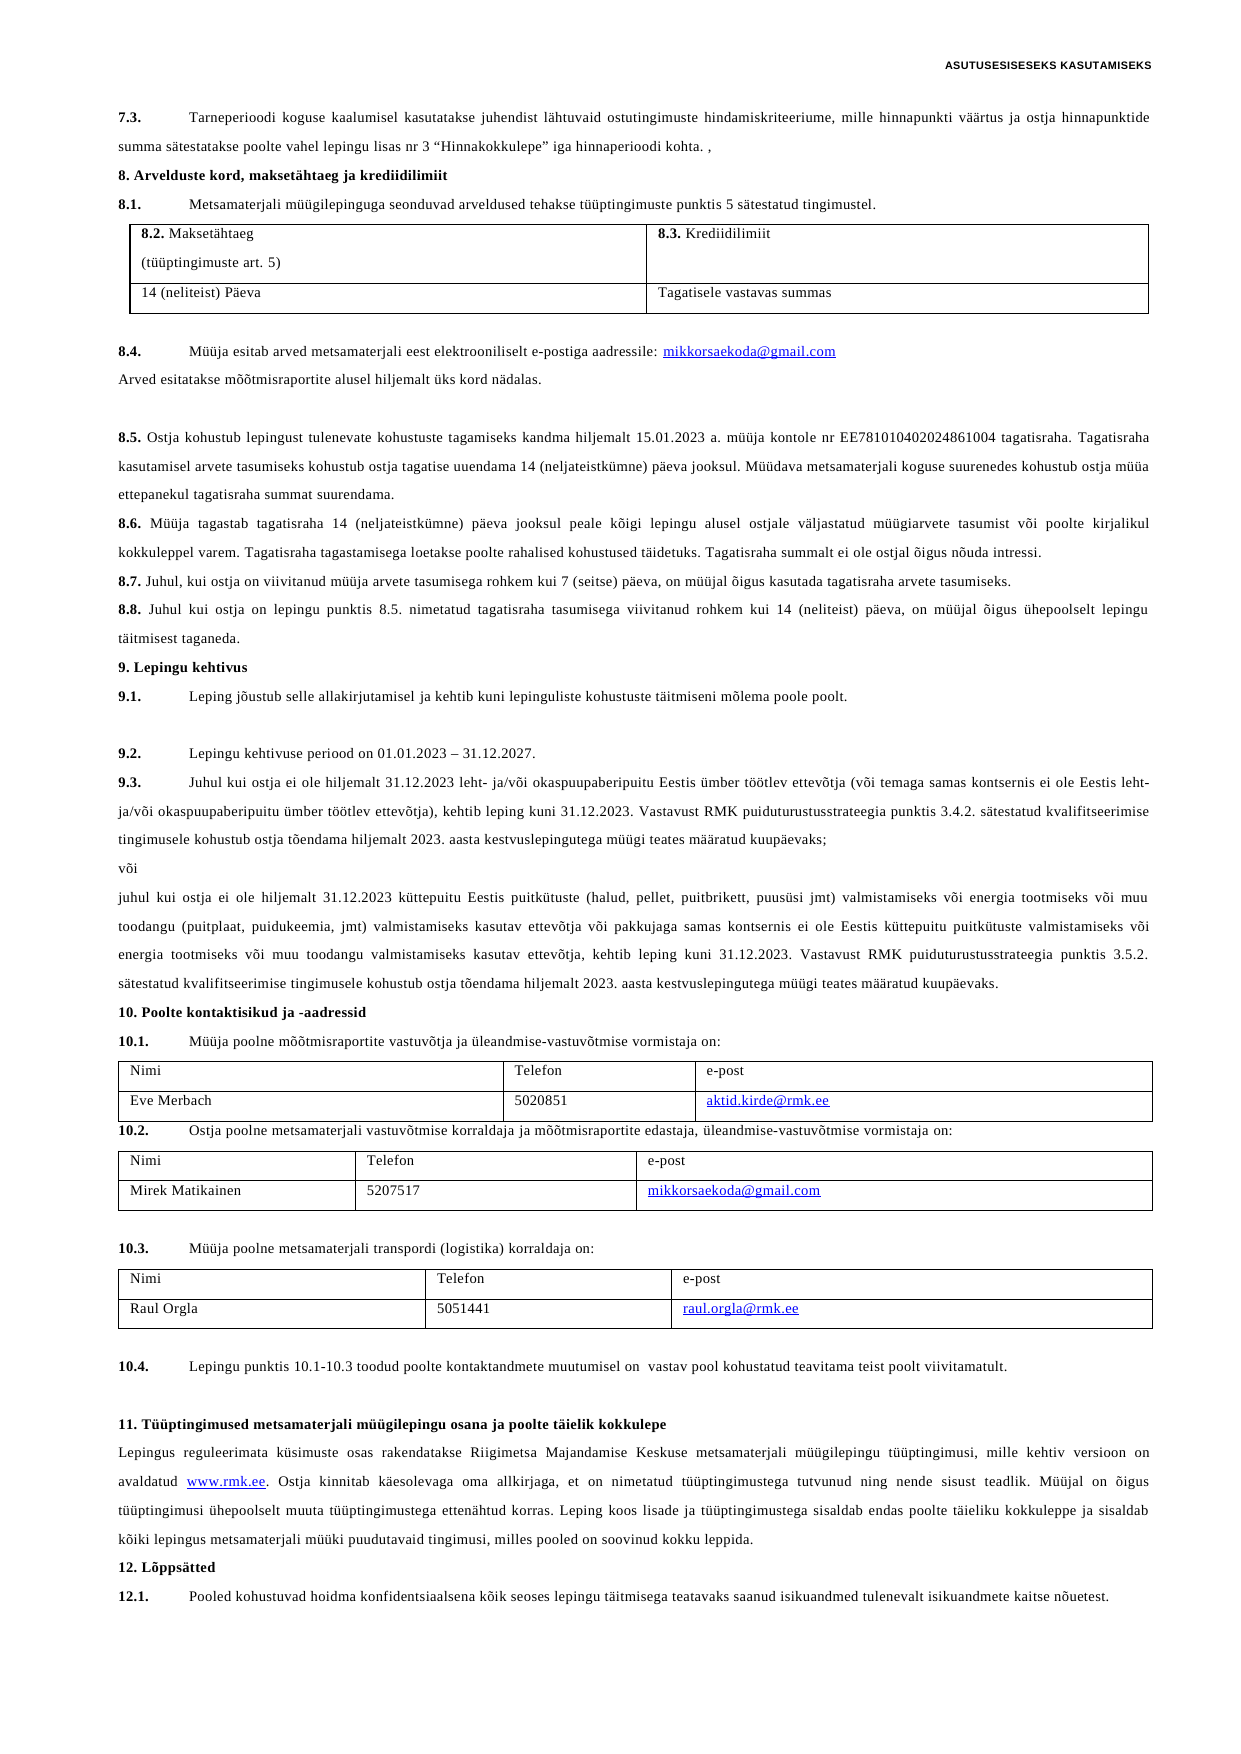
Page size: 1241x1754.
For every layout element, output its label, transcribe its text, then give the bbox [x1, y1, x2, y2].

table_cell 5051441 [426, 1300, 671, 1328]
text 8.6. Müüja tagastab tagatisraha 14 (neljateistkümne) päeva jooksul peale kõigi lepingu alusel ostjale väljastatud müügiarvete tasumist või poolte kirjalikul kokkuleppel varem. Tagatisraha tagastamisega loetakse poolte rahalised kohustused täidetuks. Tagatisraha summalt ei ole ostjal õigus nõuda intressi. [118, 515, 1152, 572]
table_header e-post [637, 1152, 1152, 1180]
text 8.1. Metsamaterjali müügilepinguga seonduvad arveldused tehakse tüüptingimuste punktis 5 sätestatud tingimustel. [118, 196, 1152, 224]
text 10.4. Lepingu punktis 10.1-10.3 toodud poolte kontaktandmete muutumisel on vastav pool kohustatud teavitama teist poolt viivitamatult. [118, 1358, 1152, 1387]
table_cell mikkorsaekoda@gmail.com [637, 1181, 1152, 1210]
text 7.3. Tarneperioodi koguse kaalumisel kasutatakse juhendist lähtuvaid ostutingimuste hindamiskriteeriume, mille hinnapunkti väärtus ja ostja hinnapunktide summa sätestatakse poolte vahel lepingu lisas nr 3 “Hinnakokkulepe” iga hinnaperioodi kohta. , [118, 109, 1152, 167]
table_cell Eve Merbach [119, 1092, 503, 1121]
text Lepingus reguleerimata küsimuste osas rakendatakse Riigimetsa Majandamise Keskuse metsamaterjali müügilepingu tüüptingimusi, mille kehtiv versioon on avaldatud www.rmk.ee. Ostja kinnitab käesolevaga oma allkirjaga, et on nimetatud tüüptingimustega tutvunud ning nende sisust teadlik. Müüjal on õigus tüüptingimusi ühepoolselt muuta tüüptingimustega ettenähtud korras. Leping koos lisade ja tüüptingimustega sisaldab endas poolte täieliku kokkuleppe ja sisaldab kõiki lepingus metsamaterjali müüki puudutavaid tingimusi, milles pooled on soovinud kokku leppida. [118, 1444, 1152, 1559]
table_header Nimi [119, 1152, 355, 1180]
table_header 8.2. Maksetähtaeg (tüüptingimuste art. 5) [131, 225, 646, 283]
text 9.3. Juhul kui ostja ei ole hiljemalt 31.12.2023 leht- ja/või okaspuupaberipuitu Eestis ümber töötlev ettevõtja (või temaga samas kontsernis ei ole Eestis leht- ja/või okaspuupaberipuitu ümber töötlev ettevõtja), kehtib leping kuni 31.12.2023. Vastavust RMK puiduturustusstrateegia punktis 3.4.2. sätestatud kvalifitseerimise tingimusele kohustub ostja tõendama hiljemalt 2023. aasta kestvuslepingutega müügi teates määratud kuupäevaks; [118, 774, 1152, 860]
table_cell 5207517 [356, 1181, 636, 1210]
text või [118, 860, 1152, 889]
text 8.5. Ostja kohustub lepingust tulenevate kohustuste tagamiseks kandma hiljemalt 15.01.2023 a. müüja kontole nr EE781010402024861004 tagatisraha. Tagatisraha kasutamisel arvete tasumiseks kohustub ostja tagatise uuendama 14 (neljateistkümne) päeva jooksul. Müüdava metsamaterjali koguse suurenedes kohustub ostja müüa ettepanekul tagatisraha summat suurendama. [118, 429, 1152, 515]
text 11. Tüüptingimused metsamaterjali müügilepingu osana ja poolte täielik kokkulepe [118, 1416, 1152, 1444]
table_header Telefon [504, 1062, 695, 1091]
text 9. Lepingu kehtivus [118, 659, 1152, 687]
text 8.4. Müüja esitab arved metsamaterjali eest elektrooniliselt e-postiga aadressile: mikkorsaekoda@gmail.com [118, 342, 1152, 371]
table_cell raul.orgla@rmk.ee [672, 1300, 1152, 1328]
text 10.1. Müüja poolne mõõtmisraportite vastuvõtja ja üleandmise-vastuvõtmise vormistaja on: [118, 1032, 1152, 1061]
text 8.8. Juhul kui ostja on lepingu punktis 8.5. nimetatud tagatisraha tasumisega viivitanud rohkem kui 14 (neliteist) päeva, on müüjal õigus ühepoolselt lepingu täitmisest taganeda. [118, 601, 1152, 659]
text 10.3. Müüja poolne metsamaterjali transpordi (logistika) korraldaja on: [118, 1240, 1152, 1269]
text 10. Poolte kontaktisikud ja -aadressid [118, 1004, 1152, 1032]
text 12. Lõppsätted [118, 1559, 1152, 1588]
table_cell 5020851 [504, 1092, 695, 1121]
table_header Nimi [119, 1270, 425, 1298]
table_cell 14 (neliteist) Päeva [131, 284, 646, 313]
text 8.7. Juhul, kui ostja on viivitanud müüja arvete tasumisega rohkem kui 7 (seitse) päeva, on müüjal õigus kasutada tagatisraha arvete tasumiseks. [118, 572, 1152, 601]
table_header Nimi [119, 1062, 503, 1091]
table_header Telefon [356, 1152, 636, 1180]
text 12.1. Pooled kohustuvad hoidma konfidentsiaalsena kõik seoses lepingu täitmisega teatavaks saanud isikuandmed tulenevalt isikuandmete kaitse nõuetest. [118, 1588, 1152, 1617]
table_header e-post [672, 1270, 1152, 1298]
text 8. Arvelduste kord, maksetähtaeg ja krediidilimiit [118, 167, 1152, 196]
table_cell Tagatisele vastavas summas [647, 284, 1148, 313]
text 9.2. Lepingu kehtivuse periood on 01.01.2023 – 31.12.2027. [118, 745, 1152, 774]
table_cell Mirek Matikainen [119, 1181, 355, 1210]
table_cell Raul Orgla [119, 1300, 425, 1328]
text juhul kui ostja ei ole hiljemalt 31.12.2023 küttepuitu Eestis puitkütuste (halud, pellet, puitbrikett, puusüsi jmt) valmistamiseks või energia tootmiseks või muu toodangu (puitplaat, puidukeemia, jmt) valmistamiseks kasutav ettevõtja või pakkujaga samas kontsernis ei ole Eestis küttepuitu puitkütuste valmistamiseks või energia tootmiseks või muu toodangu valmistamiseks kasutav ettevõtja, kehtib leping kuni 31.12.2023. Vastavust RMK puiduturustusstrateegia punktis 3.5.2. sätestatud kvalifitseerimise tingimusele kohustub ostja tõendama hiljemalt 2023. aasta kestvuslepingutega müügi teates määratud kuupäevaks. [118, 889, 1152, 1004]
text 9.1. Leping jõustub selle allakirjutamisel ja kehtib kuni lepinguliste kohustuste täitmiseni mõlema poole poolt. [118, 687, 1152, 716]
text 10.2. Ostja poolne metsamaterjali vastuvõtmise korraldaja ja mõõtmisraportite edastaja, üleandmise-vastuvõtmise vormistaja on: [118, 1122, 1152, 1151]
table_cell aktid.kirde@rmk.ee [696, 1092, 1152, 1121]
table_header e-post [696, 1062, 1152, 1091]
text Arved esitatakse mõõtmisraportite alusel hiljemalt üks kord nädalas. [118, 371, 1152, 400]
table_header 8.3. Krediidilimiit [647, 225, 1148, 283]
table_header Telefon [426, 1270, 671, 1298]
